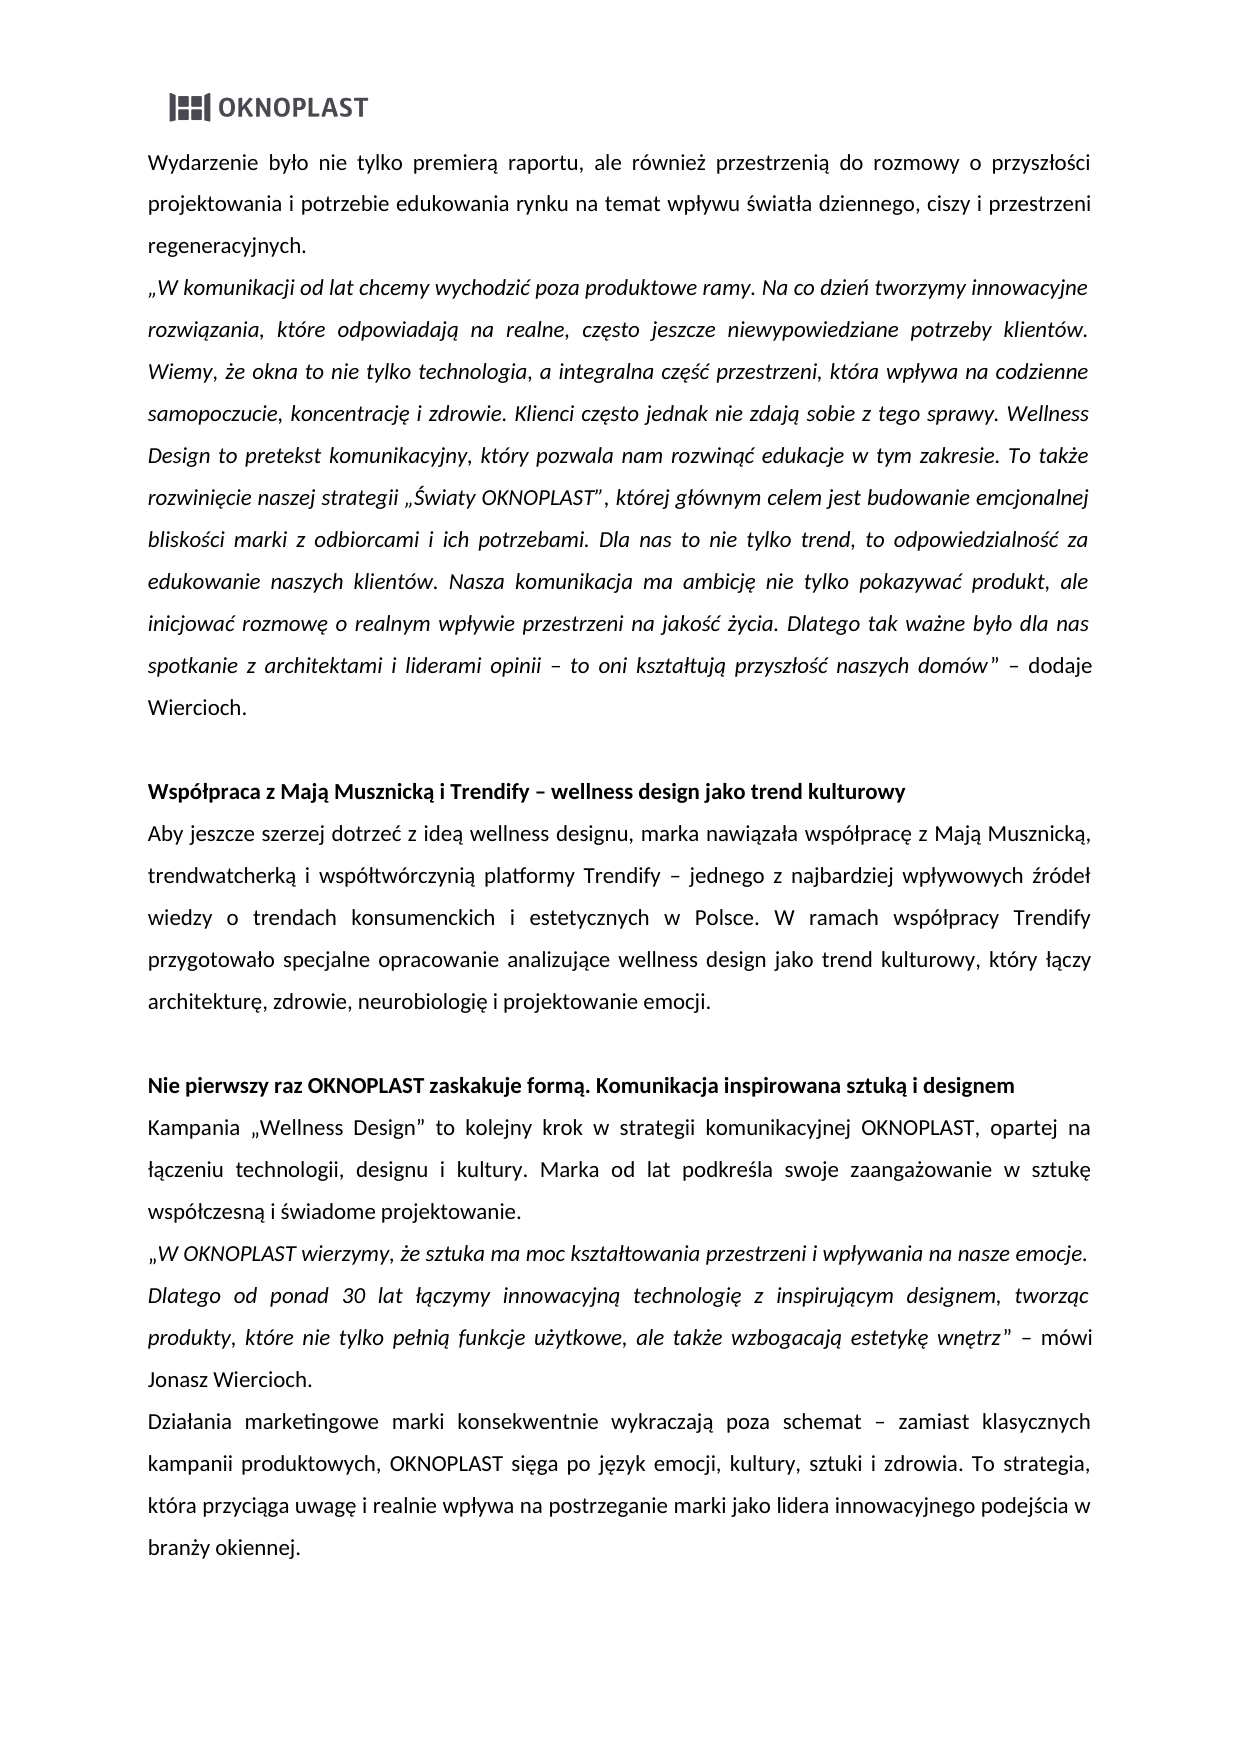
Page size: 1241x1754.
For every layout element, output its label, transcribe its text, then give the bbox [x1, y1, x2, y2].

text Nie pierwszy raz OKNOPLAST zaskakuje formą. Komunikacja inspirowana sztuką i designem [148, 1071, 1093, 1099]
text „W komunikacji od lat chcemy wychodzić poza produktowe ramy. Na co dzień tworzymy innowacyjne rozwiązania, które odpowiadają na realne, często jeszcze niewypowiedziane potrzeby klientów. Wiemy, że okna to nie tylko technologia, a integralna część przestrzeni, która wpływa na codzienne samopoczucie, koncentrację i zdrowie. Klienci często jednak nie zdają sobie z tego sprawy. Wellness Design to pretekst komunikacyjny, który pozwala nam rozwinąć edukacje w tym zakresie. To także rozwinięcie naszej strategii „Światy OKNOPLAST”, której głównym celem jest budowanie emcjonalnej bliskości marki z odbiorcami i ich potrzebami. Dla nas to nie tylko trend, to odpowiedzialność za edukowanie naszych klientów. Nasza komunikacja ma ambicję nie tylko pokazywać produkt, ale inicjować rozmowę o realnym wpływie przestrzeni na jakość życia. Dlatego tak ważne było dla nas spotkanie z architektami i liderami opinii – to oni kształtują przyszłość naszych domów” – dodaje Wiercioch. [148, 273, 1093, 721]
picture [147, 73, 388, 139]
text Aby jeszcze szerzej dotrzeć z ideą wellness designu, marka nawiązała współpracę z Mają Musznicką, trendwatcherką i współtwórczynią platformy Trendify – jednego z najbardziej wpływowych źródeł wiedzy o trendach konsumenckich i estetycznych w Polsce. W ramach współpracy Trendify przygotowało specjalne opracowanie analizujące wellness design jako trend kulturowy, który łączy architekturę, zdrowie, neurobiologię i projektowanie emocji. [148, 819, 1093, 1015]
text Kampania „Wellness Design” to kolejny krok w strategii komunikacyjnej OKNOPLAST, opartej na łączeniu technologii, designu i kultury. Marka od lat podkreśla swoje zaangażowanie w sztukę współczesną i świadome projektowanie. [148, 1113, 1093, 1225]
text Wydarzenie było nie tylko premierą raportu, ale również przestrzenią do rozmowy o przyszłości projektowania i potrzebie edukowania rynku na temat wpływu światła dziennego, ciszy i przestrzeni regeneracyjnych. [148, 148, 1093, 259]
text Działania marketingowe marki konsekwentnie wykraczają poza schemat – zamiast klasycznych kampanii produktowych, OKNOPLAST sięga po język emocji, kultury, sztuki i zdrowia. To strategia, która przyciąga uwagę i realnie wpływa na postrzeganie marki jako lidera innowacyjnego podejścia w branży okiennej. [148, 1407, 1093, 1561]
text „W OKNOPLAST wierzymy, że sztuka ma moc kształtowania przestrzeni i wpływania na nasze emocje. Dlatego od ponad 30 lat łączymy innowacyjną technologię z inspirującym designem, tworząc produkty, które nie tylko pełnią funkcje użytkowe, ale także wzbogacają estetykę wnętrz” – mówi Jonasz Wiercioch. [148, 1239, 1093, 1393]
text Współpraca z Mają Musznicką i Trendify – wellness design jako trend kulturowy [148, 777, 1093, 805]
